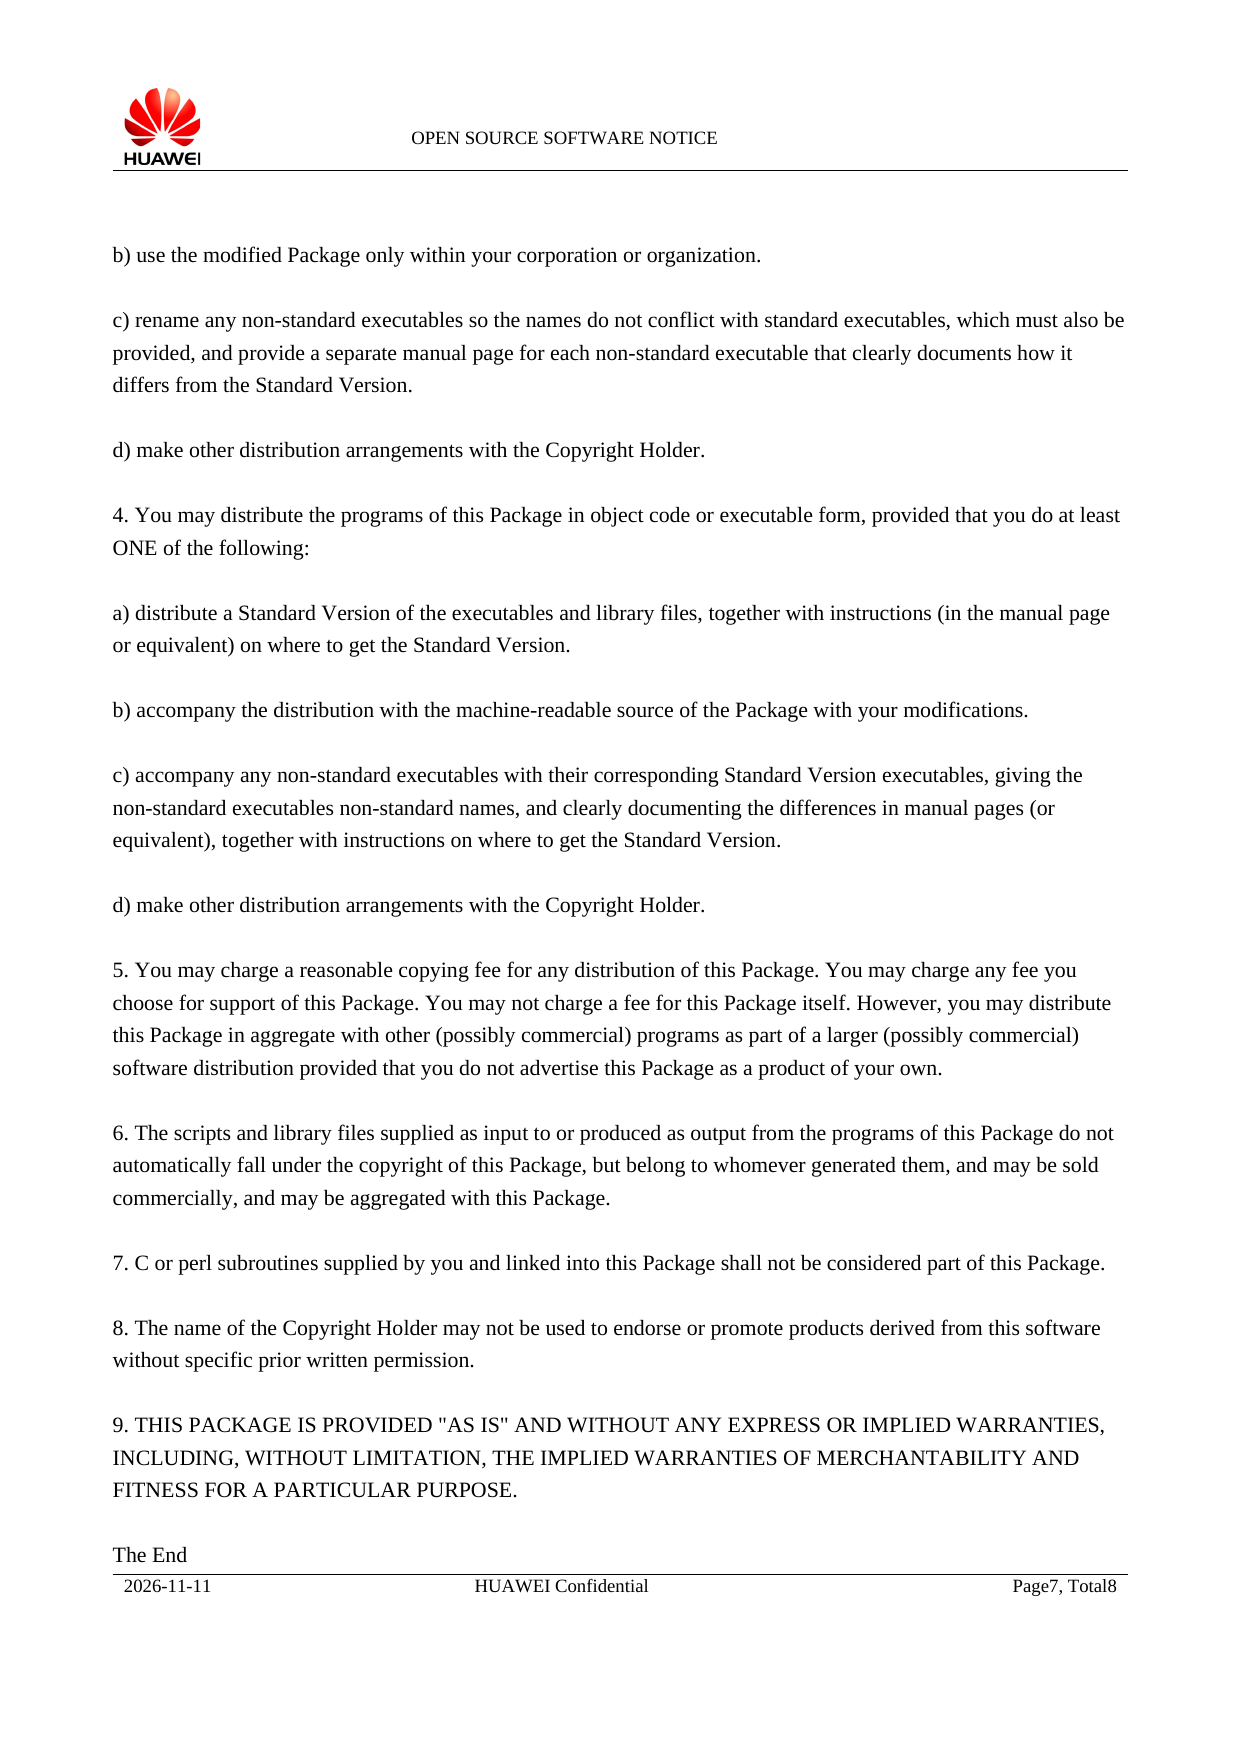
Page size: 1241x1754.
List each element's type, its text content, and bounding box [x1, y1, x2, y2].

picture [124, 88, 201, 165]
